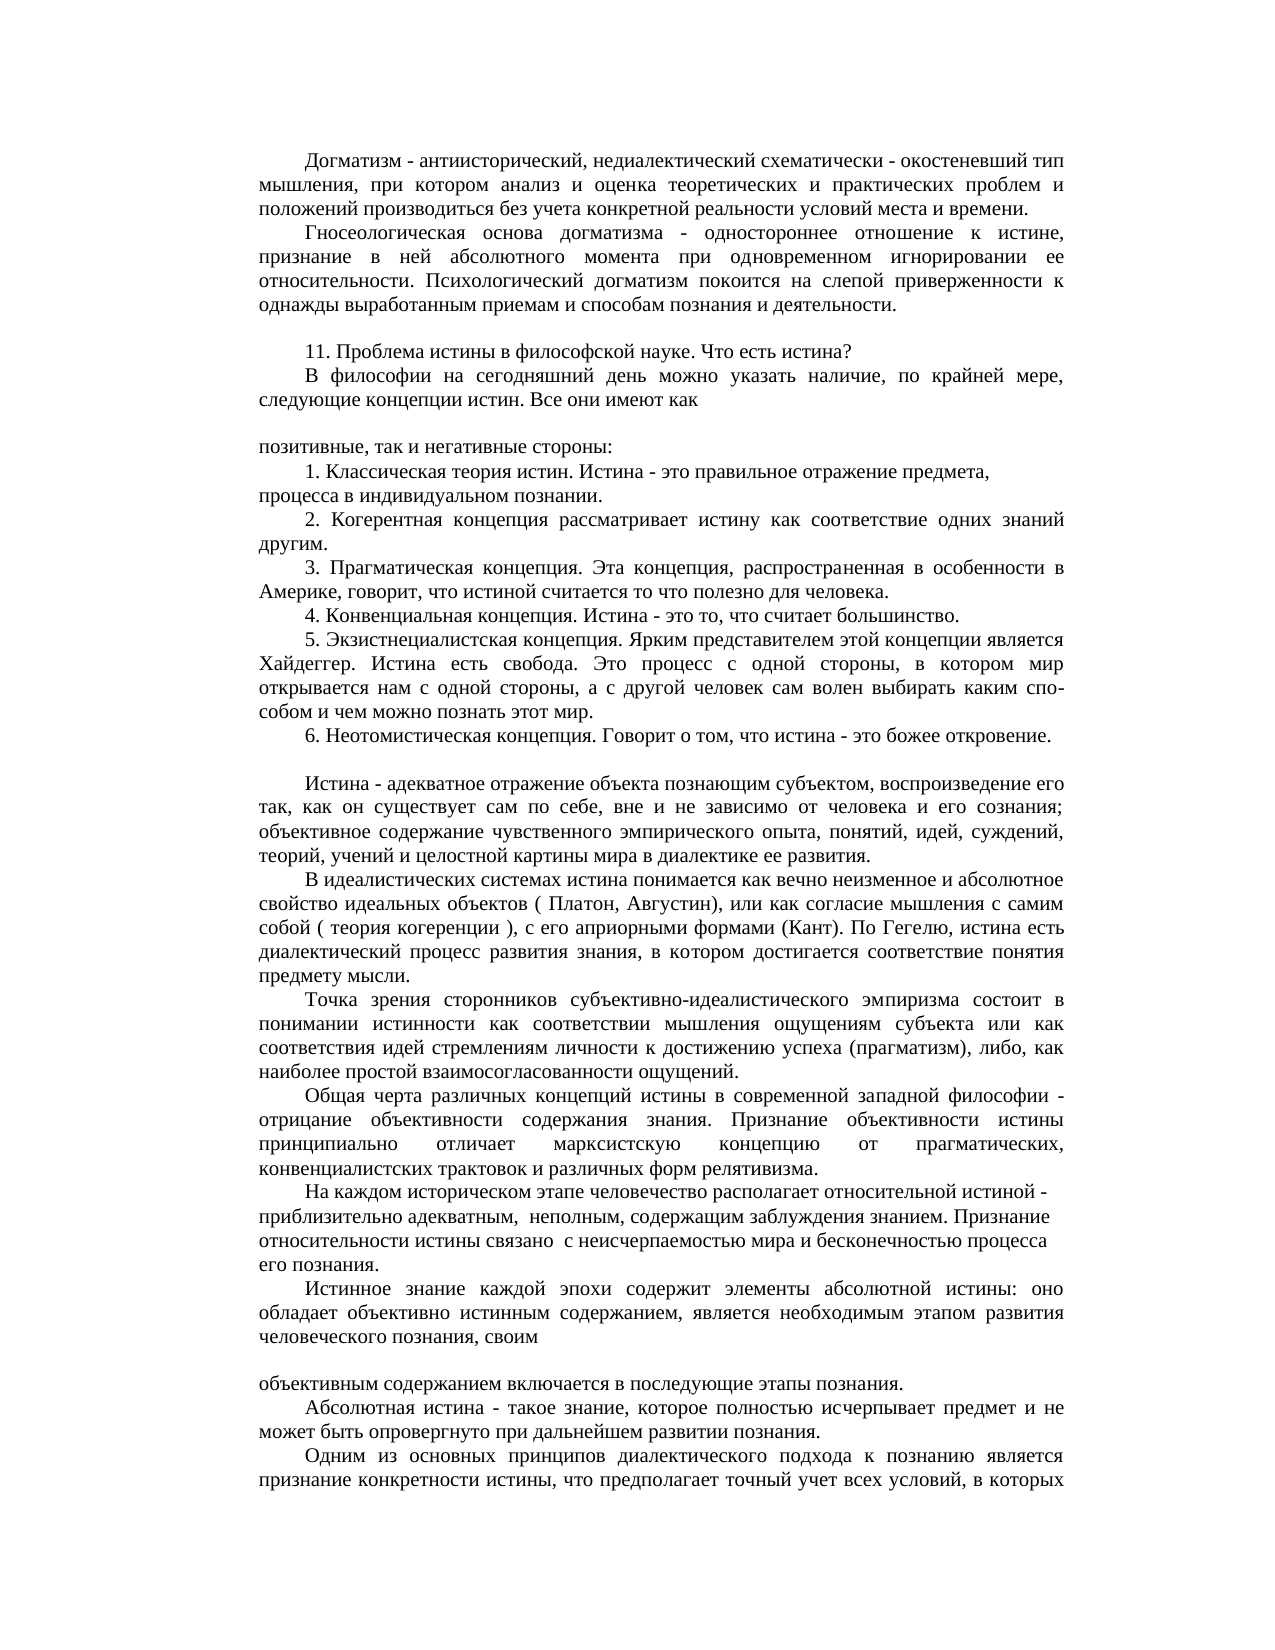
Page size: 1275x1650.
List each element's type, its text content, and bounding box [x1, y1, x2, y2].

text 3. Прагматическая концепция. Эта концепция, распространенная в особенности в Америке, говорит, что истиной считается то что полезно для человека. [259, 555, 1064, 603]
text 1. Классическая теория истин. Истина - это правильное отражение предмета, процесса в индивидуальном познании. [259, 458, 1064, 507]
text В философии на сегодняшний день можно указать наличие, по крайней мере, следующие концепции истин. Все они имеют как [259, 363, 1064, 411]
text 6. Неотомистическая концепция. Говорит о том, что истина - это божее откровение. [304, 723, 1110, 747]
text Точка зрения сторонников субъективно-идеалистического эмпиризма состоит в понимании истинности как соответствии мышления ощущениям субъекта или как соответствия идей стремлениям личности к достижению успеха (прагматизм), либо, как наиболее простой взаимосогласованности ощущений. [259, 987, 1064, 1083]
text На каждом историческом этапе человечество располагает относительной истиной - приблизительно адекватным, неполным, содержащим заблуждения знанием. Признание относительности истины связано с неисчерпаемостью мира и бесконечностью процесса его познания. [259, 1179, 1074, 1276]
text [259, 1443, 1064, 1491]
text 2. Когерентная концепция рассматривает истину как соответствие одних знаний другим. [259, 507, 1064, 555]
text В идеалистических системах истина понимается как вечно неизменное и абсолютное свойство идеальных объектов ( Платон, Августин), или как согласие мышления с самим собой ( теория когеренции ), с его априорными формами (Кант). По Гегелю, истина есть диалектический процесс развития знания, в котором достигается соответствие понятия предмету мысли. [259, 867, 1064, 987]
text позитивные, так и негативные стороны: [259, 434, 1064, 458]
text объективным содержанием включается в последующие этапы познания. [259, 1371, 1064, 1395]
text Догматизм - антиисторический, недиалектический схематически - окостеневший тип мышления, при котором анализ и оценка теоретических и практических проблем и положений производиться без учета конкретной реальности условий места и времени. [259, 148, 1064, 220]
text Абсолютная истина - такое знание, которое полностью исчерпывает предмет и не может быть опровергнуто при дальнейшем развитии познания. [259, 1395, 1064, 1443]
text Гносеологическая основа догматизма - одностороннее отношение к истине, признание в ней абсолютного момента при одновременном игнорировании ее относительности. Психологический догматизм покоится на слепой приверженности к однажды выработанным приемам и способам познания и деятельности. [259, 220, 1064, 316]
text 5. Экзистнециалистская концепция. Ярким представителем этой концепции является Хайдеггер. Истина есть свобода. Это процесс с одной стороны, в котором мир открывается нам с одной стороны, а с другой человек сам волен выбирать каким способом и чем можно познать этот мир. [259, 627, 1064, 723]
text Истинное знание каждой эпохи содержит элементы абсолютной истины: оно обладает объективно истинным содержанием, является необходимым этапом развития человеческого познания, своим [259, 1276, 1064, 1348]
text Общая черта различных концепций истины в современной западной философии - отрицание объективности содержания знания. Признание объективности истины принципиально отличает марксистскую концепцию от прагматических, конвенциалистских трактовок и различных форм релятивизма. [259, 1083, 1064, 1179]
text Истина - адекватное отражение объекта познающим субъектом, воспроизведение его так, как он существует сам по себе, вне и не зависимо от человека и его сознания; объективное содержание чувственного эмпирического опыта, понятий, идей, суждений, теорий, учений и целостной картины мира в диалектике ее развития. [259, 770, 1064, 867]
text 11. Проблема истины в философской науке. Что есть истина? [304, 339, 1064, 363]
text 4. Конвенциальная концепция. Истина - это то, что считает большинство. [259, 603, 1064, 627]
